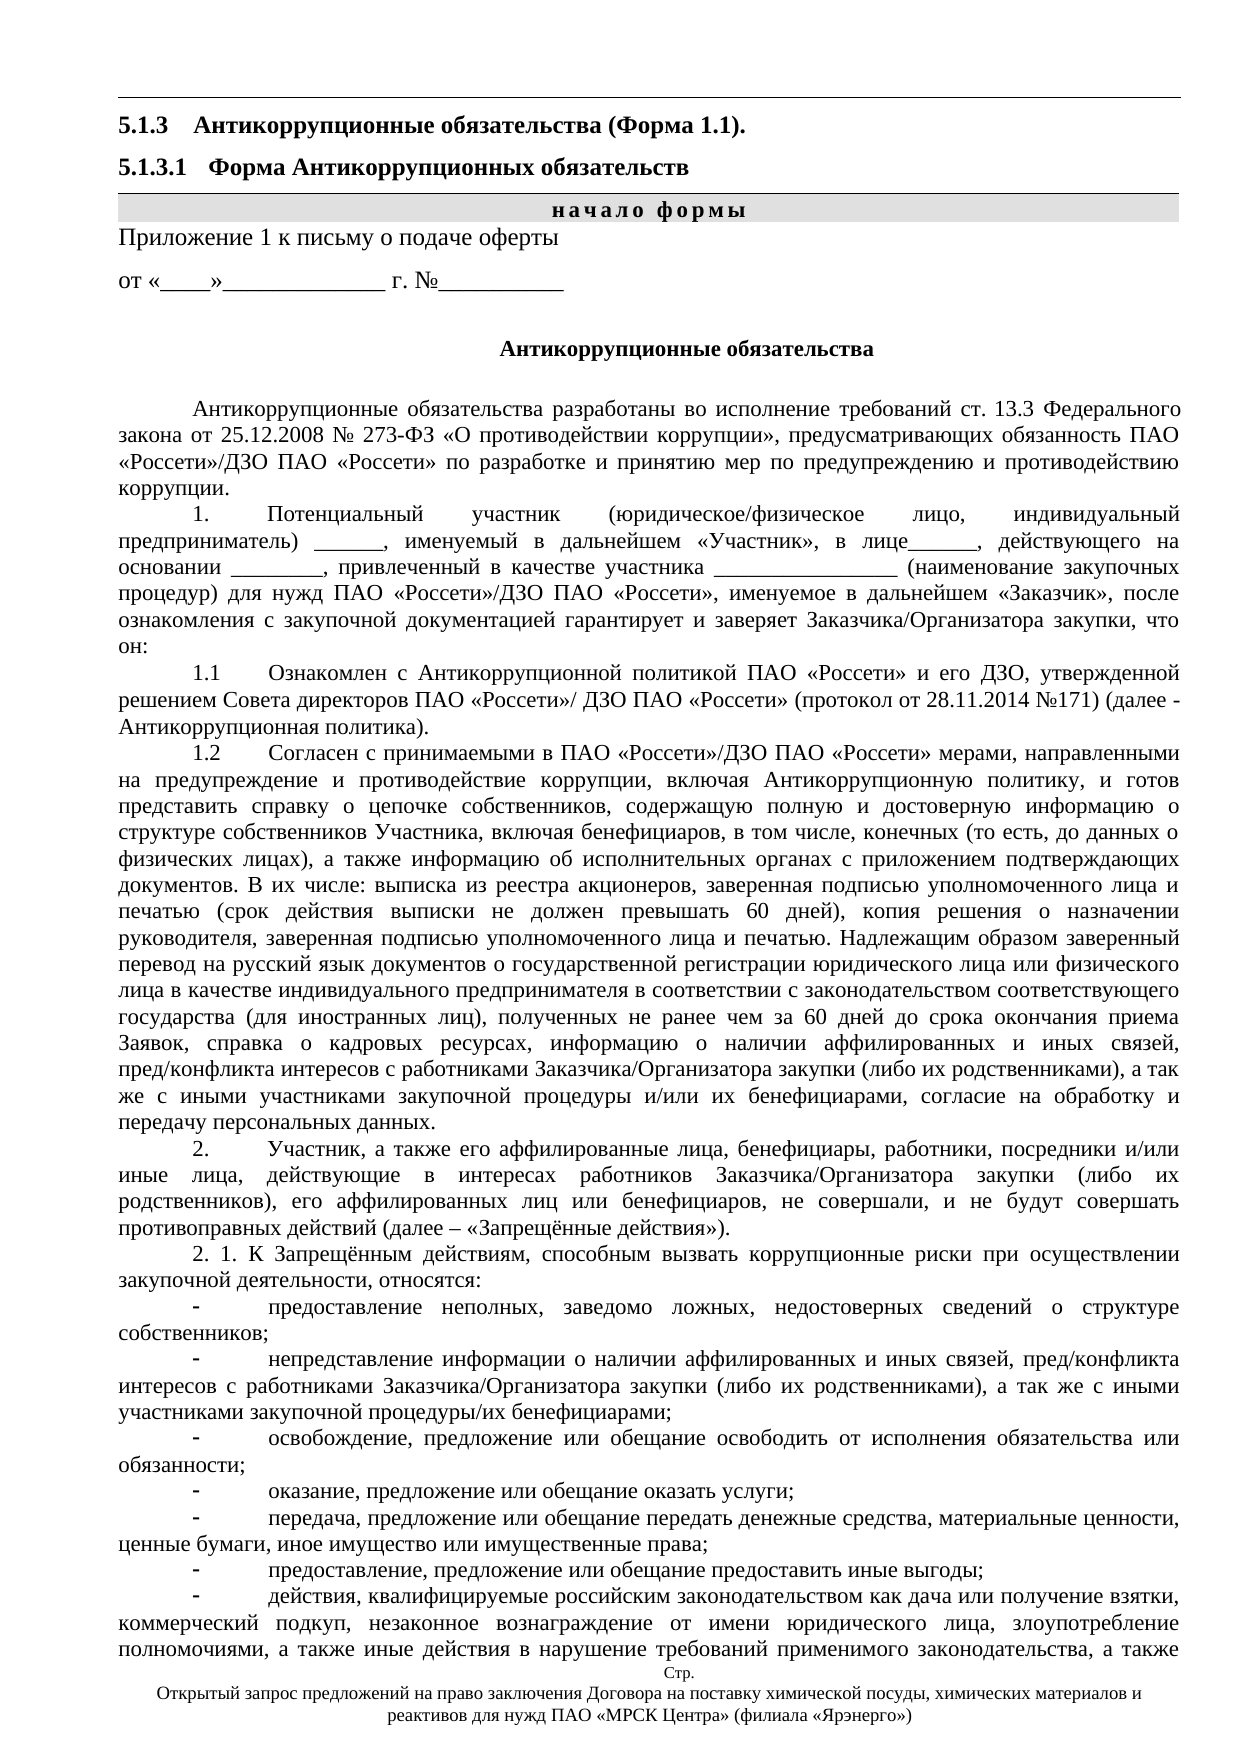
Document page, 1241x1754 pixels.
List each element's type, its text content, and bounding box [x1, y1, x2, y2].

text Антикоррупционные обязательства [118, 335, 1181, 361]
list непредставление информации о наличии аффилированных и иных связей, пред/конфликта интересов с работниками Заказчика/Организатора закупки (либо их родственниками), а так же с иными участниками закупочной процедуры/их бенефициарами; [118, 1345, 1181, 1424]
text от «____»_____________ г. №__________ [118, 266, 1181, 294]
subtitle Форма Антикоррупционных обязательств [118, 152, 1181, 181]
text 1.1 Ознакомлен с Антикоррупционной политикой ПАО «Россети» и его ДЗО, утвержденной решением Совета директоров ПАО «Россети»/ ДЗО ПАО «Россети» (протокол от 28.11.2014 №171) (далее - Антикоррупционная политика). [118, 658, 1181, 739]
subtitle Антикоррупционные обязательства (Форма 1.1). [118, 111, 1181, 139]
list передача, предложение или обещание передать денежные средства, материальные ценности, ценные бумаги, иное имущество или имущественные права; [118, 1503, 1181, 1556]
list освобождение, предложение или обещание освободить от исполнения обязательства или обязанности; [118, 1424, 1181, 1477]
list предоставление, предложение или обещание предоставить иные выгоды; [118, 1556, 1181, 1583]
text 2. 1. К Запрещённым действиям, способным вызвать коррупционные риски при осуществлении закупочной деятельности, относятся: [118, 1240, 1181, 1293]
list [118, 1583, 1181, 1662]
text начало формы [118, 194, 1179, 222]
list оказание, предложение или обещание оказать услуги; [118, 1477, 1181, 1503]
text Антикоррупционные обязательства разработаны во исполнение требований ст. 13.3 Федерального закона от 25.12.2008 № 273-ФЗ «О противодействии коррупции», предусматривающих обязанность ПАО «Россети»/ДЗО ПАО «Россети» по разработке и принятию мер по предупреждению и противодействию коррупции. [118, 395, 1181, 500]
list Потенциальный участник (юридическое/физическое лицо, индивидуальный предприниматель) ______, именуемый в дальнейшем «Участник», в лице______, действующего на основании ________, привлеченный в качестве участника ________________ (наименование закупочных процедур) для нужд ПАО «Россети»/ДЗО ПАО «Россети», именуемое в дальнейшем «Заказчик», после ознакомления с закупочной документацией гарантирует и заверяет Заказчика/Организатора закупки, что он: [118, 500, 1181, 658]
text Приложение 1 к письму о подаче оферты [118, 222, 1181, 251]
list Согласен с принимаемыми в ПАО «Россети»/ДЗО ПАО «Россети» мерами, направленными на предупреждение и противодействие коррупции, включая Антикоррупционную политику, и готов представить справку о цепочке собственников, содержащую полную и достоверную информацию о структуре собственников Участника, включая бенефициаров, в том числе, конечных (то есть, до данных о физических лицах), а также информацию об исполнительных органах с приложением подтверждающих документов. В их числе: выписка из реестра акционеров, заверенная подписью уполномоченного лица и печатью (срок действия выписки не должен превышать 60 дней), копия решения о назначении руководителя, заверенная подписью уполномоченного лица и печатью. Надлежащим образом заверенный перевод на русский язык документов о государственной регистрации юридического лица или физического лица в качестве индивидуального предпринимателя в соответствии с законодательством соответствующего государства (для иностранных лиц), полученных не ранее чем за 60 дней до срока окончания приема Заявок, справка о кадровых ресурсах, информацию о наличии аффилированных и иных связей, пред/конфликта интересов с работниками Заказчика/Организатора закупки (либо их родственниками), а так же с иными участниками закупочной процедуры и/или их бенефициарами, согласие на обработку и передачу персональных данных. [118, 739, 1181, 1134]
list предоставление неполных, заведомо ложных, недостоверных сведений о структуре собственников; [118, 1293, 1181, 1345]
list Участник, а также его аффилированные лица, бенефициары, работники, посредники и/или иные лица, действующие в интересах работников Заказчика/Организатора закупки (либо их родственников), его аффилированных лиц или бенефициаров, не совершали, и не будут совершать противоправных действий (далее – «Запрещённые действия»). [118, 1134, 1181, 1240]
